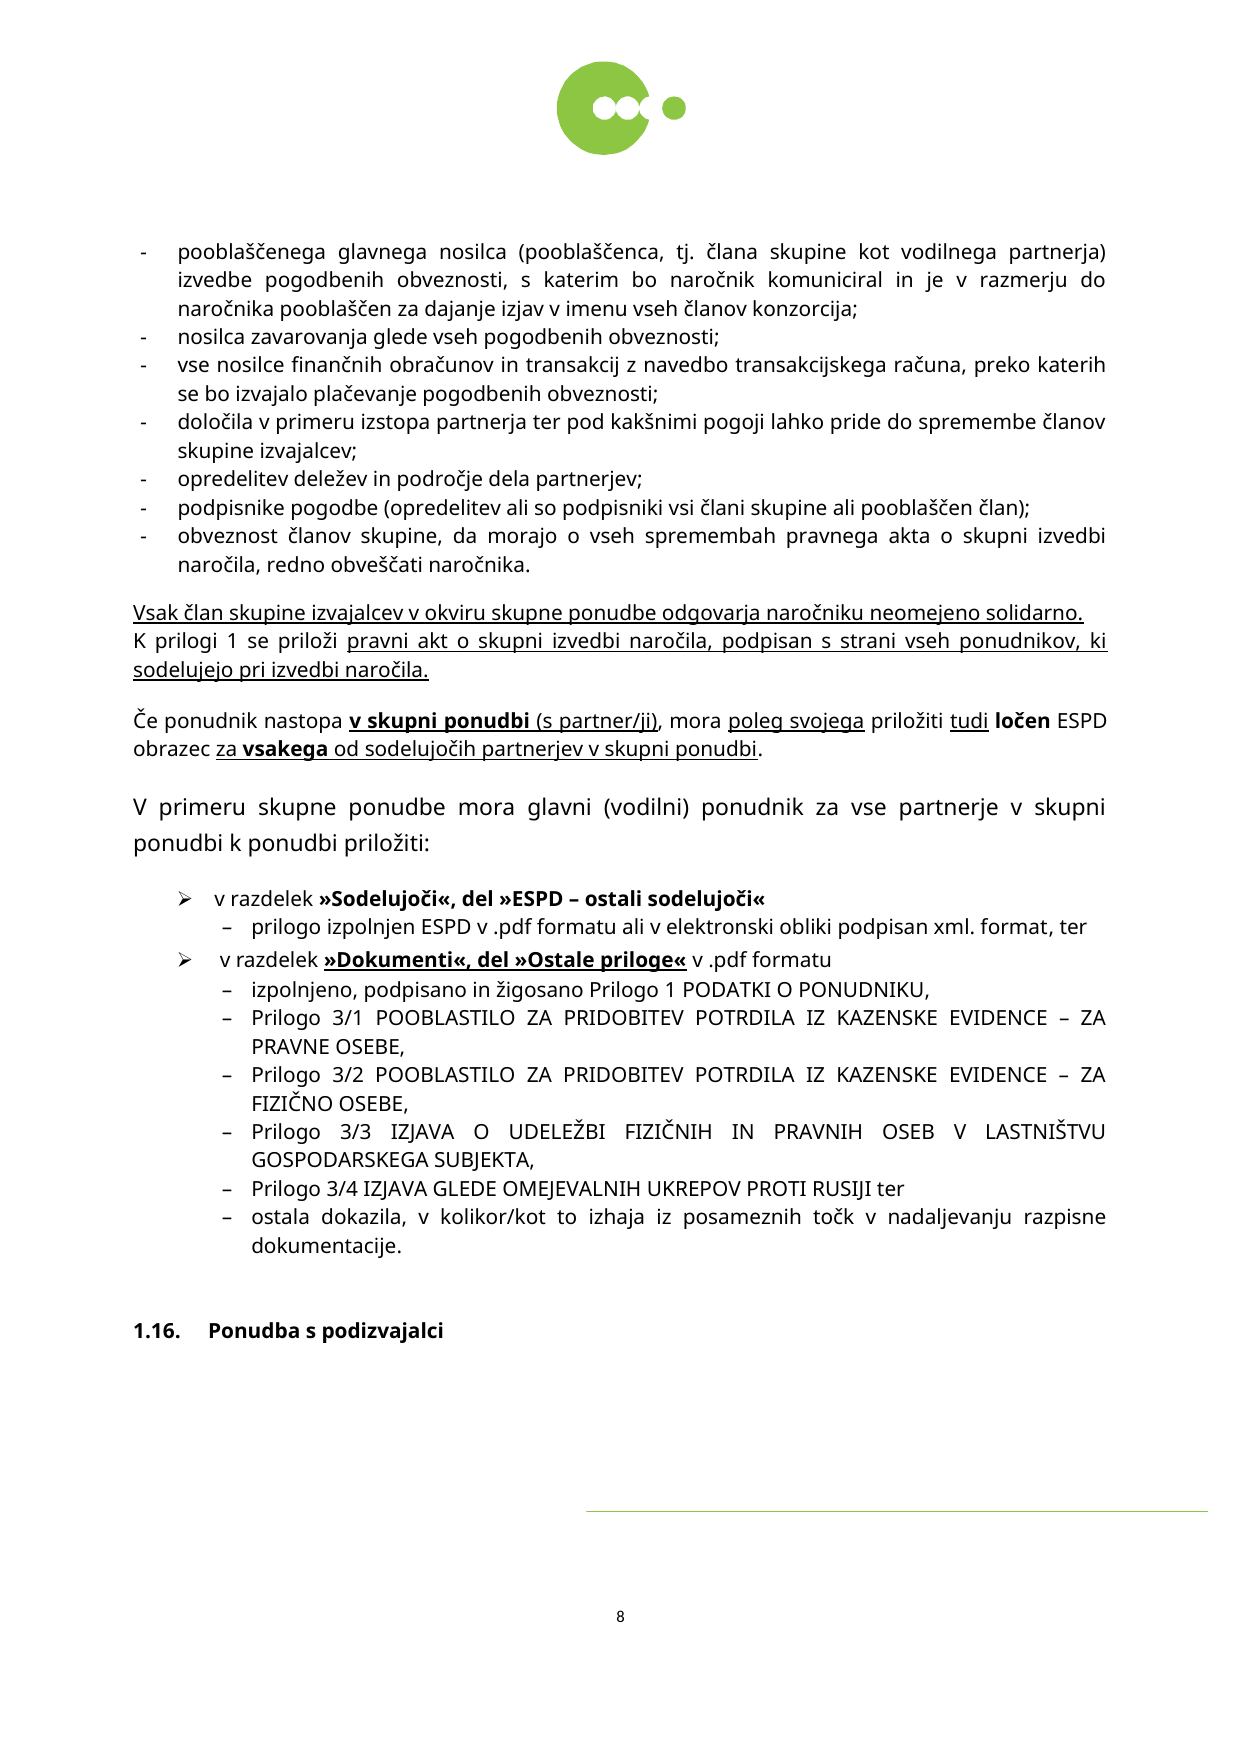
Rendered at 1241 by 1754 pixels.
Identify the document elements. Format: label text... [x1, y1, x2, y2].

text K prilogi 1 se priloži pravni akt o skupni izvedbi naročila, podpisan s strani vseh ponudnikov, ki sodelujejo pri izvedbi naročila. [133, 626, 1107, 683]
list določila v primeru izstopa partnerja ter pod kakšnimi pogoji lahko pride do spremembe članov skupine izvajalcev; [140, 407, 1107, 464]
list vse nosilce finančnih obračunov in transakcij z navedbo transakcijskega računa, preko katerih se bo izvajalo plačevanje pogodbenih obveznosti; [140, 351, 1107, 407]
list prilogo izpolnjen ESPD v .pdf formatu ali v elektronski obliki podpisan xml. format, ter [222, 912, 1107, 941]
list ostala dokazila, v kolikor/kot to izhaja iz posameznih točk v nadaljevanju razpisne dokumentacije. [222, 1202, 1107, 1259]
list podpisnike pogodbe (opredelitev ali so podpisniki vsi člani skupine ali pooblaščen član); [140, 493, 1107, 521]
text Vsak član skupine izvajalcev v okviru skupne ponudbe odgovarja naročniku neomejeno solidarno. [133, 598, 1107, 626]
list v razdelek »Sodelujoči«, del »ESPD – ostali sodelujoči« [177, 884, 1107, 912]
text Če ponudnik nastopa v skupni ponudbi (s partner/ji), mora poleg svojega priložiti tudi ločen ESPD obrazec za vsakega od sodelujočih partnerjev v skupni ponudbi. [133, 706, 1107, 763]
list Prilogo 3/1 POOBLASTILO ZA PRIDOBITEV POTRDILA IZ KAZENSKE EVIDENCE – ZA PRAVNE OSEBE, [222, 1003, 1107, 1060]
list izpolnjeno, podpisano in žigosano Prilogo 1 PODATKI O PONUDNIKU, [222, 975, 1107, 1003]
list obveznost članov skupine, da morajo o vseh spremembah pravnega akta o skupni izvedbi naročila, redno obveščati naročnika. [140, 521, 1107, 578]
list v razdelek »Dokumenti«, del »Ostale priloge« v .pdf formatu [177, 941, 1107, 975]
list pooblaščenega glavnega nosilca (pooblaščenca, tj. člana skupine kot vodilnega partnerja) izvedbe pogodbenih obveznosti, s katerim bo naročnik komuniciral in je v razmerju do naročnika pooblaščen za dajanje izjav v imenu vseh članov konzorcija; [140, 237, 1107, 322]
list nosilca zavarovanja glede vseh pogodbenih obveznosti; [140, 322, 1107, 351]
list opredelitev deležev in področje dela partnerjev; [140, 464, 1107, 493]
list Prilogo 3/2 POOBLASTILO ZA PRIDOBITEV POTRDILA IZ KAZENSKE EVIDENCE – ZA FIZIČNO OSEBE, [222, 1060, 1107, 1117]
list Prilogo 3/3 IZJAVA O UDELEŽBI FIZIČNIH IN PRAVNIH OSEB V LASTNIŠTVU GOSPODARSKEGA SUBJEKTA, [222, 1117, 1107, 1174]
list Prilogo 3/4 IZJAVA GLEDE OMEJEVALNIH UKREPOV PROTI RUSIJI ter [222, 1174, 1107, 1202]
list Ponudba s podizvajalci [133, 1316, 1107, 1345]
text V primeru skupne ponudbe mora glavni (vodilni) ponudnik za vse partnerje v skupni ponudbi k ponudbi priložiti: [133, 791, 1107, 858]
